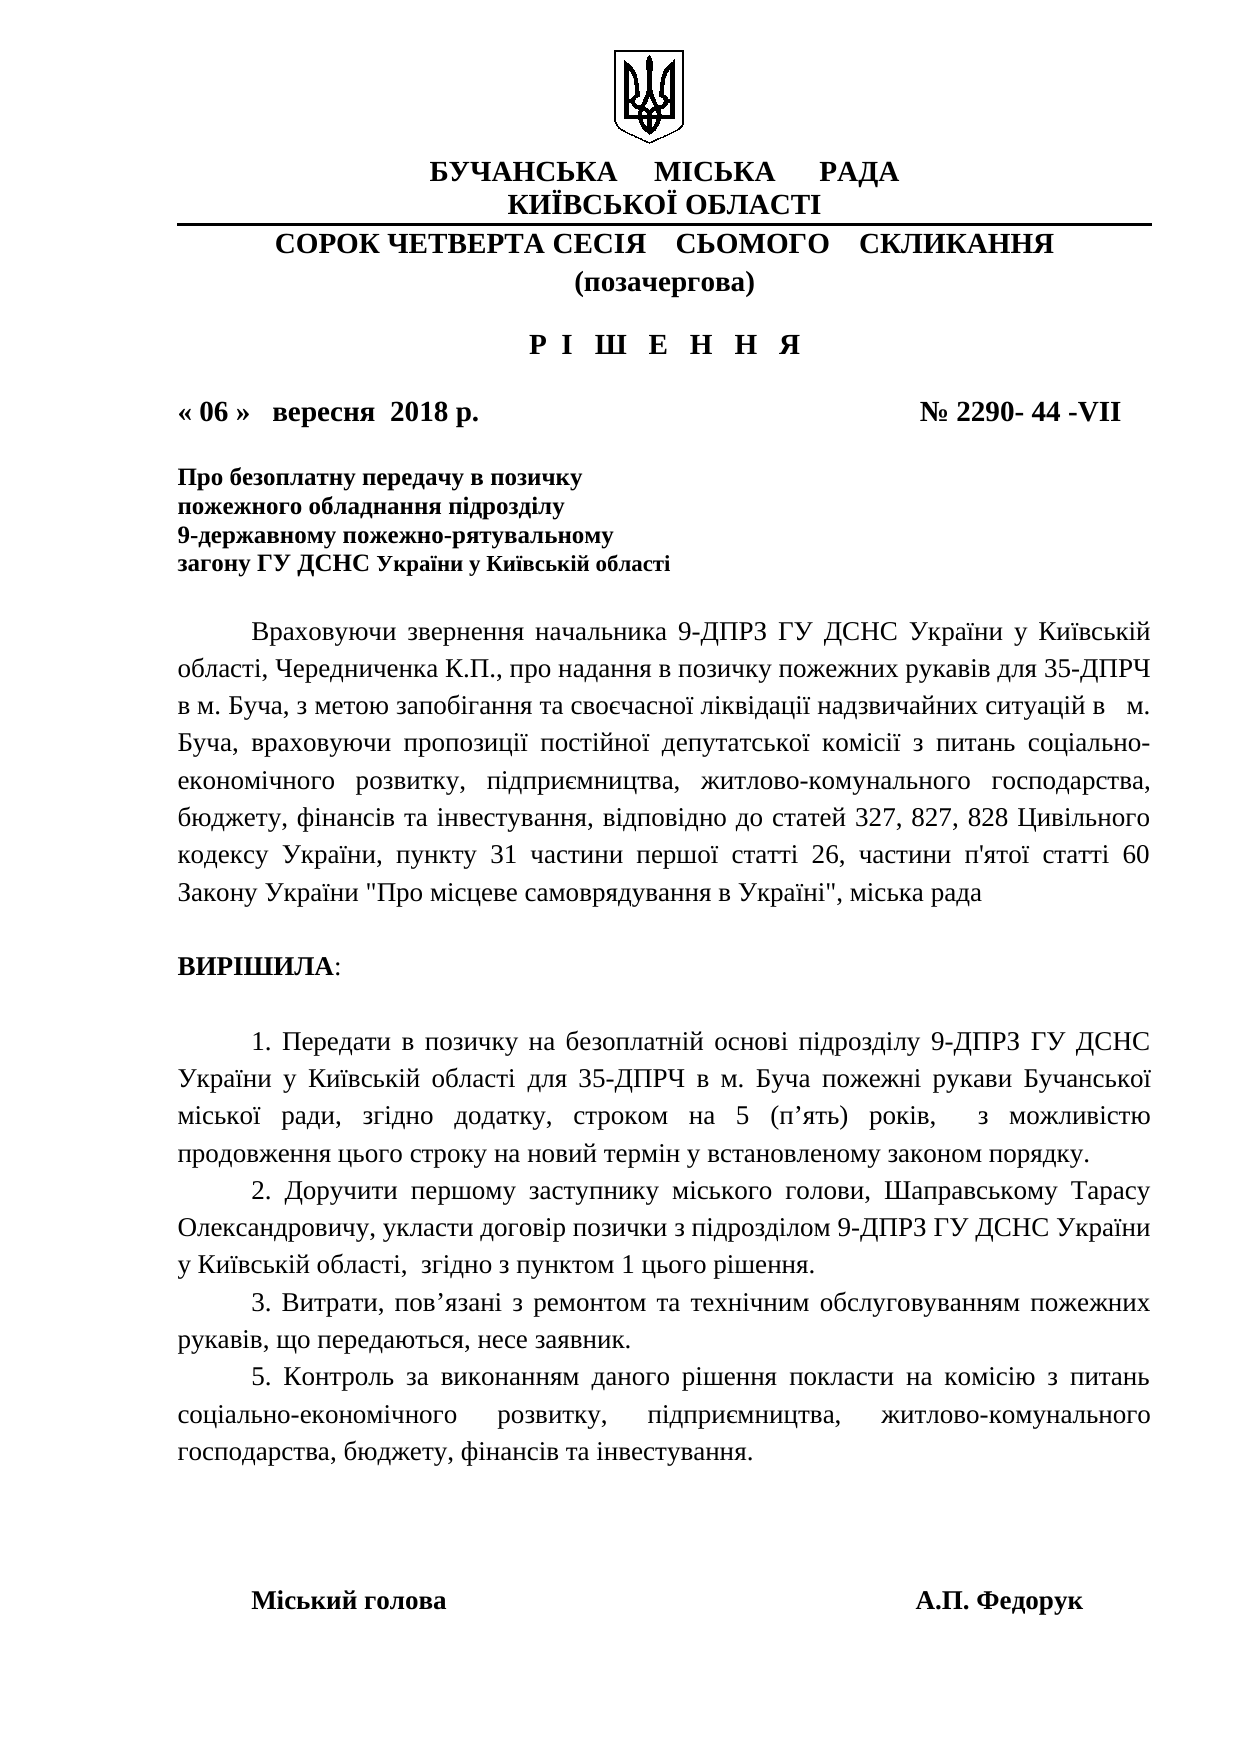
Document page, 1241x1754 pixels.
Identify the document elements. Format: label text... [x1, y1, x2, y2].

text пожежного обладнання підрозділу [177, 491, 1152, 520]
text Про безоплатну передачу в позичку [177, 462, 1152, 491]
text Враховуючи звернення начальника 9-ДПРЗ ГУ ДСНС України у Київській області, Чередниченка К.П., про надання в позичку пожежних рукавів для 35-ДПРЧ в м. Буча, з метою запобігання та своєчасної ліквідації надзвичайних ситуацій в м. Буча, враховуючи пропозиції постійної депутатської комісії з питань соціально-економічного розвитку, підприємництва, житлово-комунального господарства, бюджету, фінансів та інвестування, відповідно до статей 327, 827, 828 Цивільного кодексу України, пункту 31 частини першої статті 26, частини п'ятої статті 60 Закону України "Про місцеве самоврядування в Україні", міська рада [177, 614, 1152, 907]
text БУЧАНСЬКА МІСЬКА РАДА [177, 154, 1152, 187]
text 3. Витрати, пов’язані з ремонтом та технічним обслуговуванням пожежних рукавів, що передаються, несе заявник. [177, 1286, 1152, 1354]
text СОРОК ЧЕТВЕРТА СЕСІЯ СЬОМОГО СКЛИКАННЯ [177, 226, 1152, 259]
text ВИРІШИЛА: [177, 950, 1152, 981]
text Р І Ш Е Н Н Я [177, 327, 1152, 361]
text 1. Передати в позичку на безоплатній основі підрозділу 9-ДПРЗ ГУ ДСНС України у Київській області для 35-ДПРЧ в м. Буча пожежні рукави Бучанської міської ради, згідно додатку, строком на 5 (п’ять) років, з можливістю продовження цього строку на новий термін у встановленому законом порядку. [177, 1025, 1152, 1168]
text 9-державному пожежно-рятувальному [177, 520, 1152, 548]
text 2. Доручити першому заступнику міського голови, Шаправському Тарасу Олександровичу, укласти договір позички з підрозділом 9-ДПРЗ ГУ ДСНС України у Київській області, згідно з пунктом 1 цього рішення. [177, 1174, 1152, 1280]
text 5. Контроль за виконанням даного рішення покласти на комісію з питань соціально-економічного розвитку, підприємництва, житлово-комунального господарства, бюджету, фінансів та інвестування. [177, 1360, 1152, 1466]
text Міський голова А.П. Федорук [177, 1584, 1152, 1615]
text (позачергова) [177, 264, 1152, 298]
text « 06 » вересня 2018 р. № 2290- 44 -VІІ [177, 394, 1152, 428]
text загону ГУ ДСНС України у Київській області [177, 548, 1152, 577]
text ПРОЕКТ [177, 44, 1152, 154]
text КИЇВСЬКОЇ ОБЛАСТІ [177, 187, 1152, 223]
